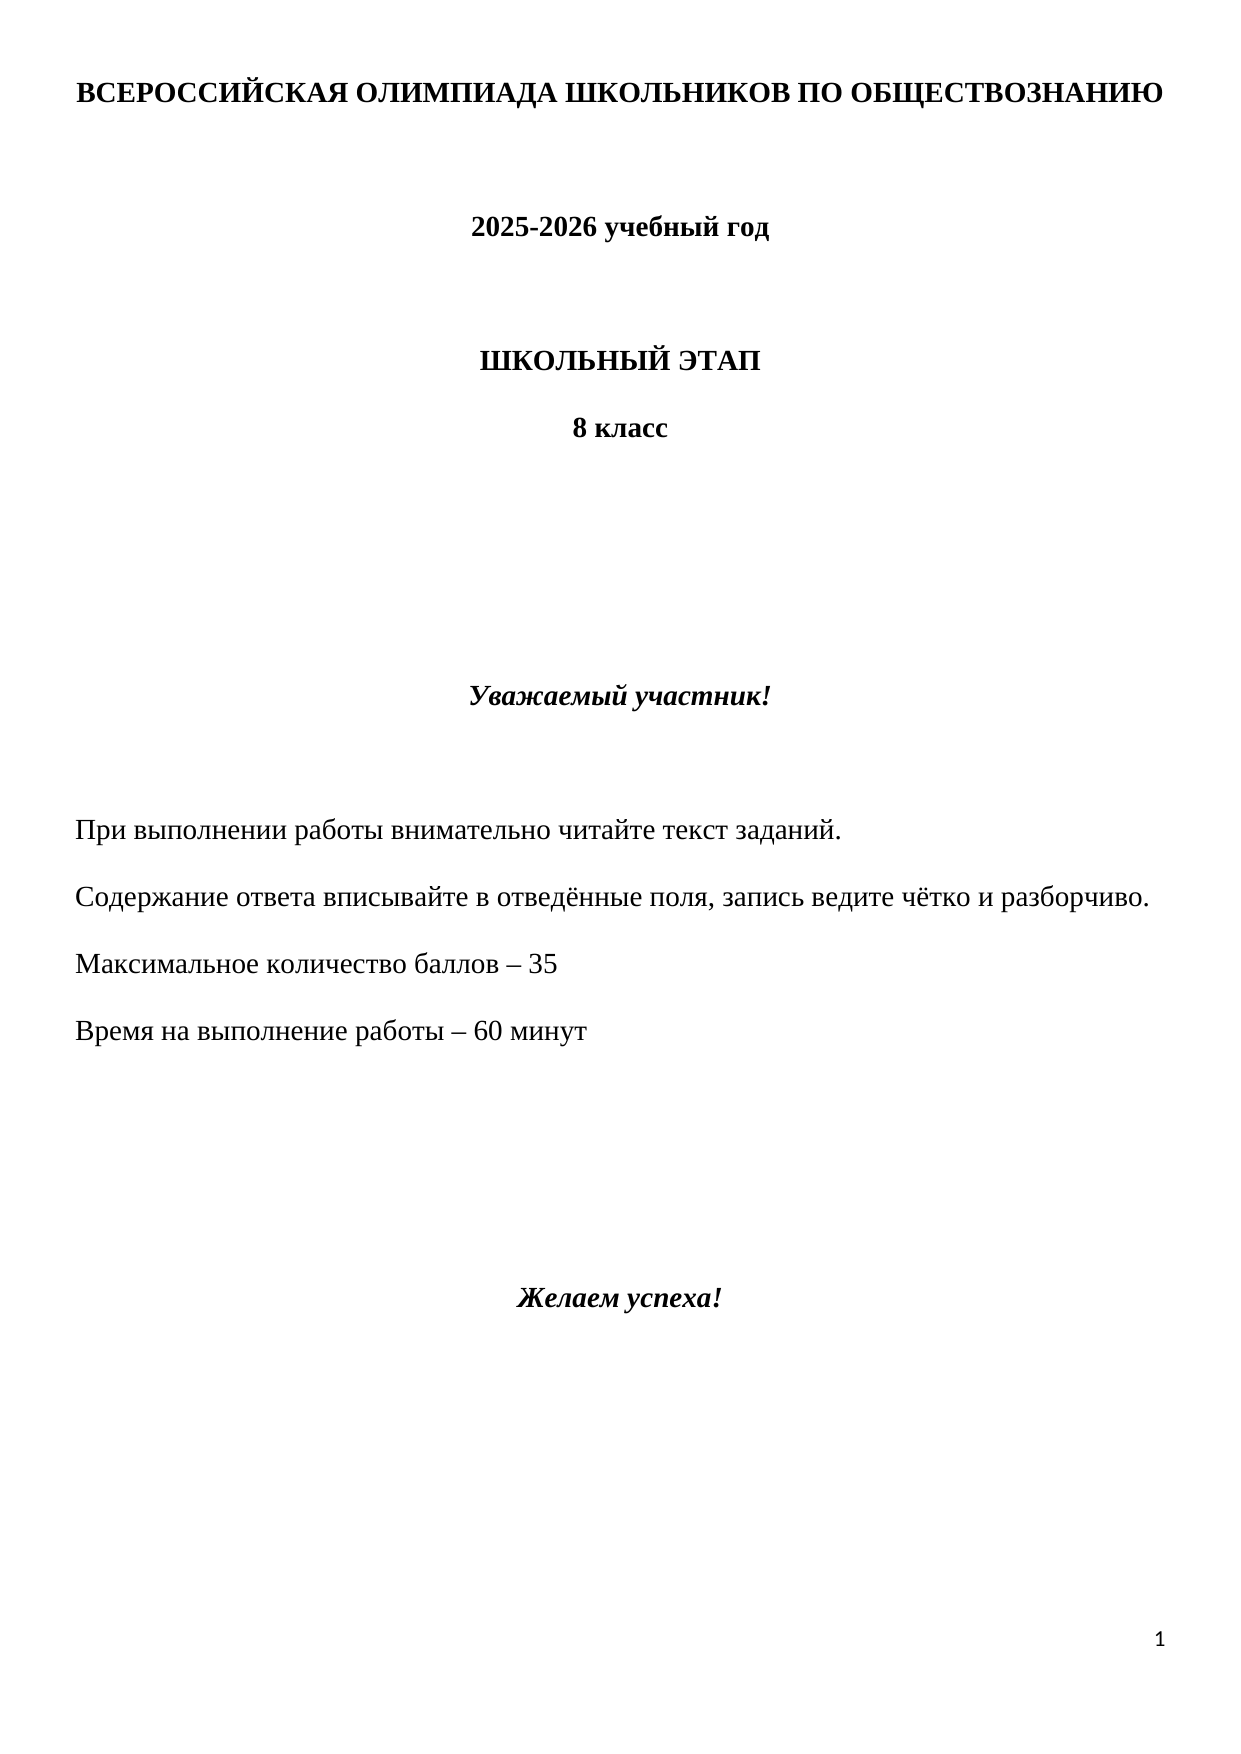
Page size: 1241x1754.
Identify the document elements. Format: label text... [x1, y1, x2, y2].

text Время на выполнение работы – 60 минут [75, 1013, 1165, 1046]
text Желаем успеха! [75, 1281, 1165, 1314]
text ВСЕРОССИЙСКАЯ ОЛИМПИАДА ШКОЛЬНИКОВ ПО ОБЩЕСТВОЗНАНИЮ [75, 75, 1165, 108]
text Содержание ответа вписывайте в отведённые поля, запись ведите чётко и разборчиво. [75, 879, 1165, 912]
text 8 класс [75, 410, 1165, 443]
text ШКОЛЬНЫЙ ЭТАП [75, 343, 1165, 376]
text Максимальное количество баллов – 35 [75, 946, 1165, 979]
text При выполнении работы внимательно читайте текст заданий. [75, 812, 1165, 845]
text 2025-2026 учебный год [75, 209, 1165, 242]
text Уважаемый участник! [75, 678, 1165, 711]
